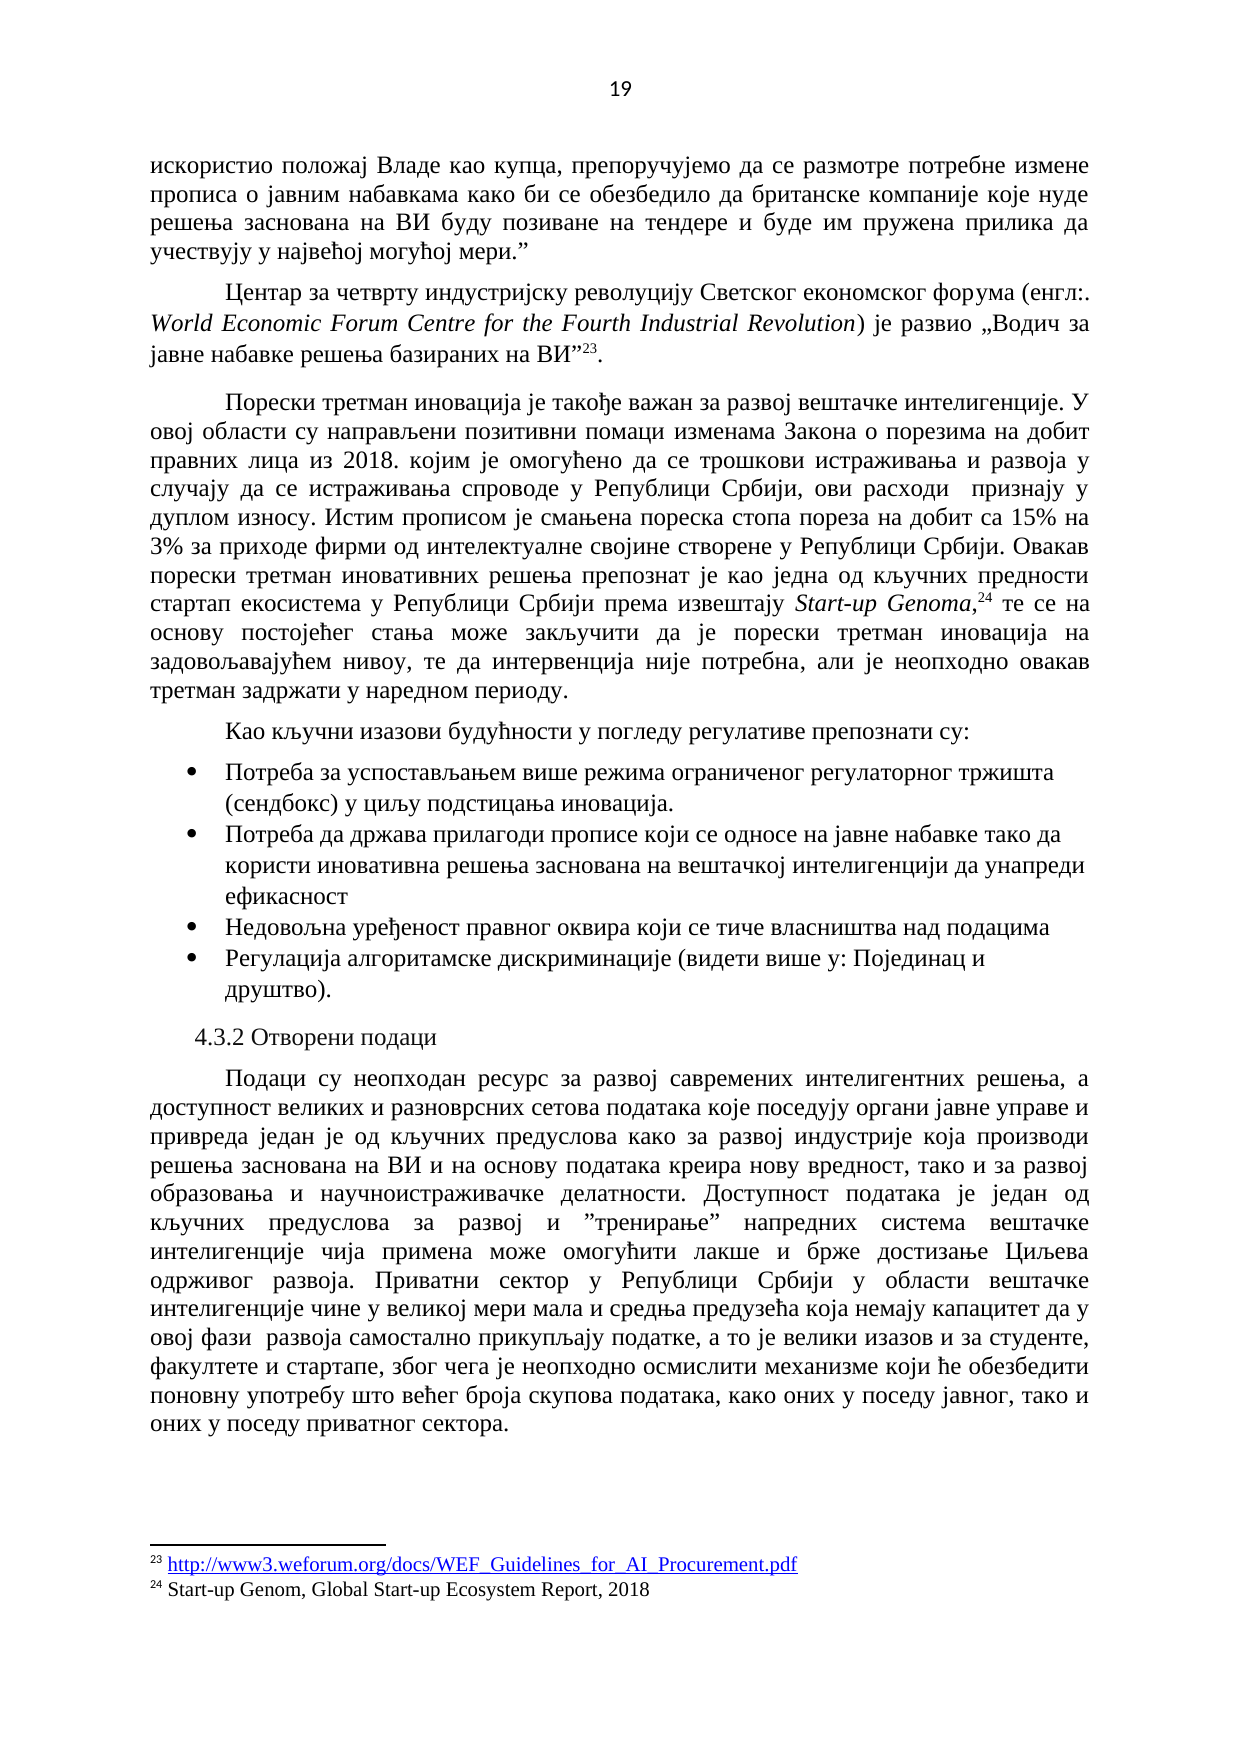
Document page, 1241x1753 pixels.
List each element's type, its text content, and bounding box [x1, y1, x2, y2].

list Потреба да држава прилагоди прописе који се односе на јавне набавке тако да користи иновативна решења заснована на вештачкој интелигенцији да унапреди ефикасност [187, 819, 1090, 910]
subtitle 4.3.2 Отворени подаци [194, 1022, 1090, 1051]
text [150, 150, 1090, 265]
text Порески третман иновација је такође важан за развој вештачке интелигенције. У овој области су направљени позитивни помаци изменама Закона о порезима на добит правних лица из 2018. којим је омогућено да се трошкови истраживања и развоја у случају да се истраживања спроводе у Републици Србији, ови расходи признају у дуплом износу. Истим прописом је смањена пореска стопа пореза на добит са 15% на 3% за приходе фирми од интелектуалне својине створене у Републици Србији. Овакав порески третман иновативних решења препознат је као једна од кључних предности стартап екосистема у Републици Србији према извештају Start-up Genoma, те се на основу постојећег стања може закључити да је порески третман иновација на задовољавајућем нивоу, те да интервенција није потребна, али је неопходно овакав третман задржати у наредном периоду. [150, 387, 1090, 703]
list Недовољна уређеност правног оквира који се тиче власништва над подацима [187, 912, 1090, 941]
list Регулација алгоритамске дискриминације (видети више у: Појединац и друштво). [187, 943, 1090, 1003]
text Центар за четврту индустријску револуцију Светског економског форума (енгл:. World Economic Forum Centre for the Fourth Industrial Revolution) је развио „Водич за јавне набавке решења базираних на ВИ”. [150, 277, 1090, 368]
list Потреба за успостављањем више режима ограниченог регулаторног тржишта (сендбокс) у циљу подстицања иновација. [187, 757, 1090, 817]
text Као кључни изазови будућности у погледу регулативе препознати су: [150, 716, 1090, 745]
text Подаци су неопходан ресурс за развој савремених интелигентних решења, а доступност великих и разноврсних сетова података које поседују органи јавне управе и привреда један је од кључних предуслова како за развој индустрије која производи решења заснована на ВИ и на основу података креира нову вредност, тако и за развој образовања и научноистраживачке делатности. Доступност података је један од кључних предуслова за развој и ”тренирање” напредних система вештачке интелигенције чија примена може омогућити лакше и брже достизање Циљева одрживог развоја. Приватни сектор у Републици Србији у области вештачке интелигенције чине у великој мери мала и средња предузећа која немају капацитет да у овој фази развоја самостално прикупљају податке, а то је велики изазов и за студенте, факултете и стартапе, због чега је неопходно осмислити механизме који ће обезбедити поновну употребу што већег броја скупова података, како оних у поседу јавног, тако и оних у поседу приватног сектора. [150, 1063, 1090, 1437]
